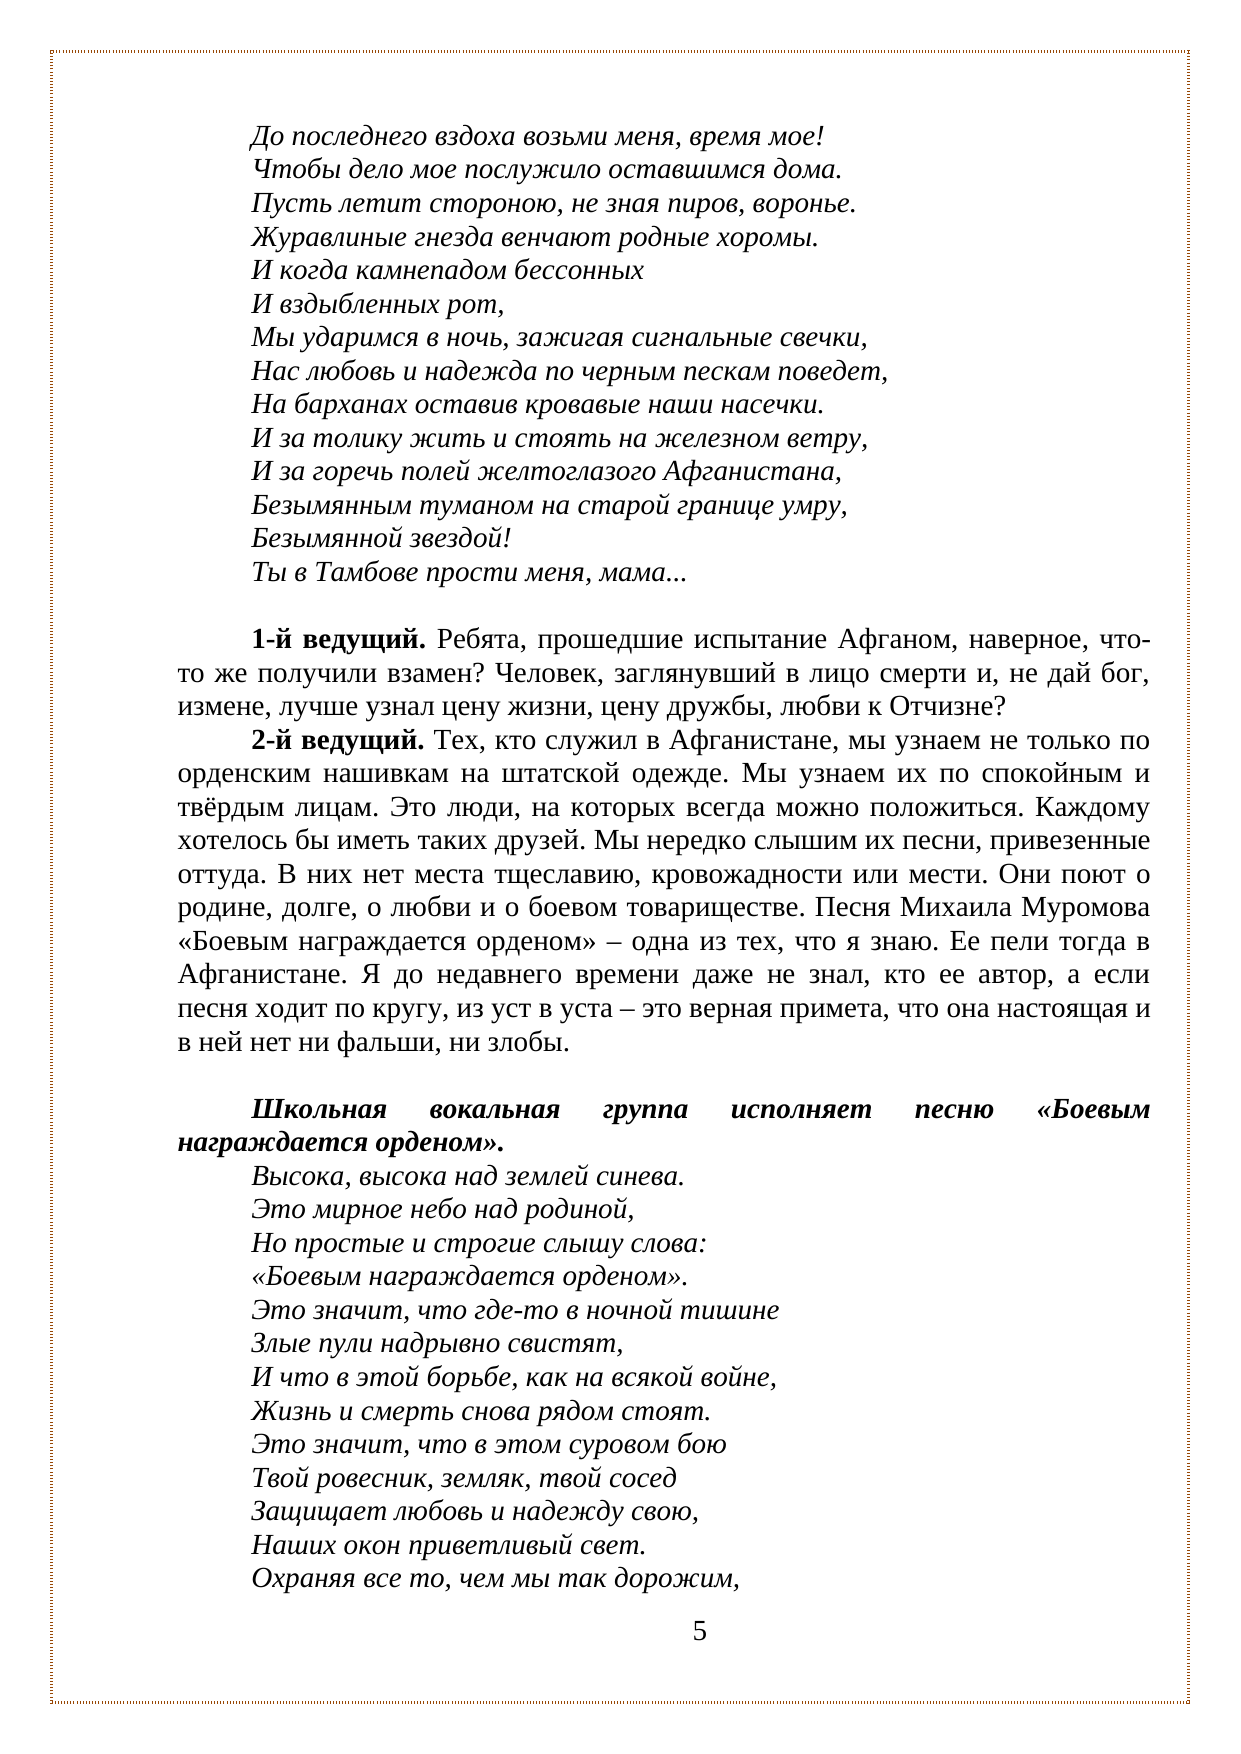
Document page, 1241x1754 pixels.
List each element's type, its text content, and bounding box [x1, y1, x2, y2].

text И за горечь полей желтоглазого Афганистана, [177, 453, 1152, 487]
text Пусть летит стороною, не зная пиров, воронье. [177, 185, 1152, 219]
text Жизнь и смерть снова рядом стоят. [177, 1393, 1152, 1426]
text 2-й ведущий. Тех, кто служил в Афганистане, мы узнаем не только по орденским нашивкам на штатской одежде. Мы узнаем их по спокойным и твёрдым лицам. Это люди, на которых всегда можно положиться. Каждому хотелось бы иметь таких друзей. Мы нередко слышим их песни, привезенные оттуда. В них нет места тщеславию, кровожадности или мести. Они поют о родине, долге, о любви и о боевом товариществе. Песня Михаила Муромова «Боевым награждается орденом» – одна из тех, что я знаю. Ее пели тогда в Афганистане. Я до недавнего времени даже не знал, кто ее автор, а если песня ходит по кругу, из уст в уста – это верная примета, что она настоящая и в ней нет ни фальши, ни злобы. [177, 722, 1152, 1057]
text Безымянным туманом на старой границе умру, [177, 487, 1152, 521]
text На барханах оставив кровавые наши насечки. [177, 386, 1152, 420]
text Журавлиные гнезда венчают родные хоромы. [177, 219, 1152, 252]
text Ты в Тамбове прости меня, мама... [177, 554, 1152, 588]
text Безымянной звездой! [177, 521, 1152, 554]
text Это значит, что где-то в ночной тишине [177, 1292, 1152, 1326]
text Защищает любовь и надежду свою, [177, 1493, 1152, 1527]
text Нас любовь и надежда по черным пескам поведет, [177, 353, 1152, 386]
text 1-й ведущий. Ребята, прошедшие испытание Афганом, наверное, что-то же получили взамен? Человек, заглянувший в лицо смерти и, не дай бог, измене, лучше узнал цену жизни, цену дружбы, любви к Отчизне? [177, 621, 1152, 722]
text Твой ровесник, земляк, твой сосед [177, 1460, 1152, 1493]
text «Боевым награждается орденом». [177, 1258, 1152, 1292]
text И вздыбленных рот, [177, 286, 1152, 319]
text Охраняя все то, чем мы так дорожим, [177, 1560, 1152, 1594]
text Это значит, что в этом суровом бою [177, 1426, 1152, 1460]
text и что в этой борьбе, как на всякой войне, [177, 1359, 1152, 1393]
text Высока, высока над землей синева. [177, 1158, 1152, 1191]
text Школьная вокальная группа исполняет песню «Боевым награждается орденом». [177, 1091, 1152, 1158]
text Но простые и строгие слышу слова: [177, 1225, 1152, 1258]
text Это мирное небо над родиной, [177, 1191, 1152, 1225]
text Наших окон приветливый свет. [177, 1527, 1152, 1560]
text Злые пули надрывно свистят, [177, 1326, 1152, 1359]
text Чтобы дело мое послужило оставшимся дома. [177, 152, 1152, 185]
text И когда камнепадом бессонных [177, 252, 1152, 286]
text И за толику жить и стоять на железном ветру, [177, 420, 1152, 453]
text До последнего вздоха возьми меня, время мое! [177, 118, 1152, 152]
text Мы ударимся в ночь, зажигая сигнальные свечки, [177, 319, 1152, 353]
